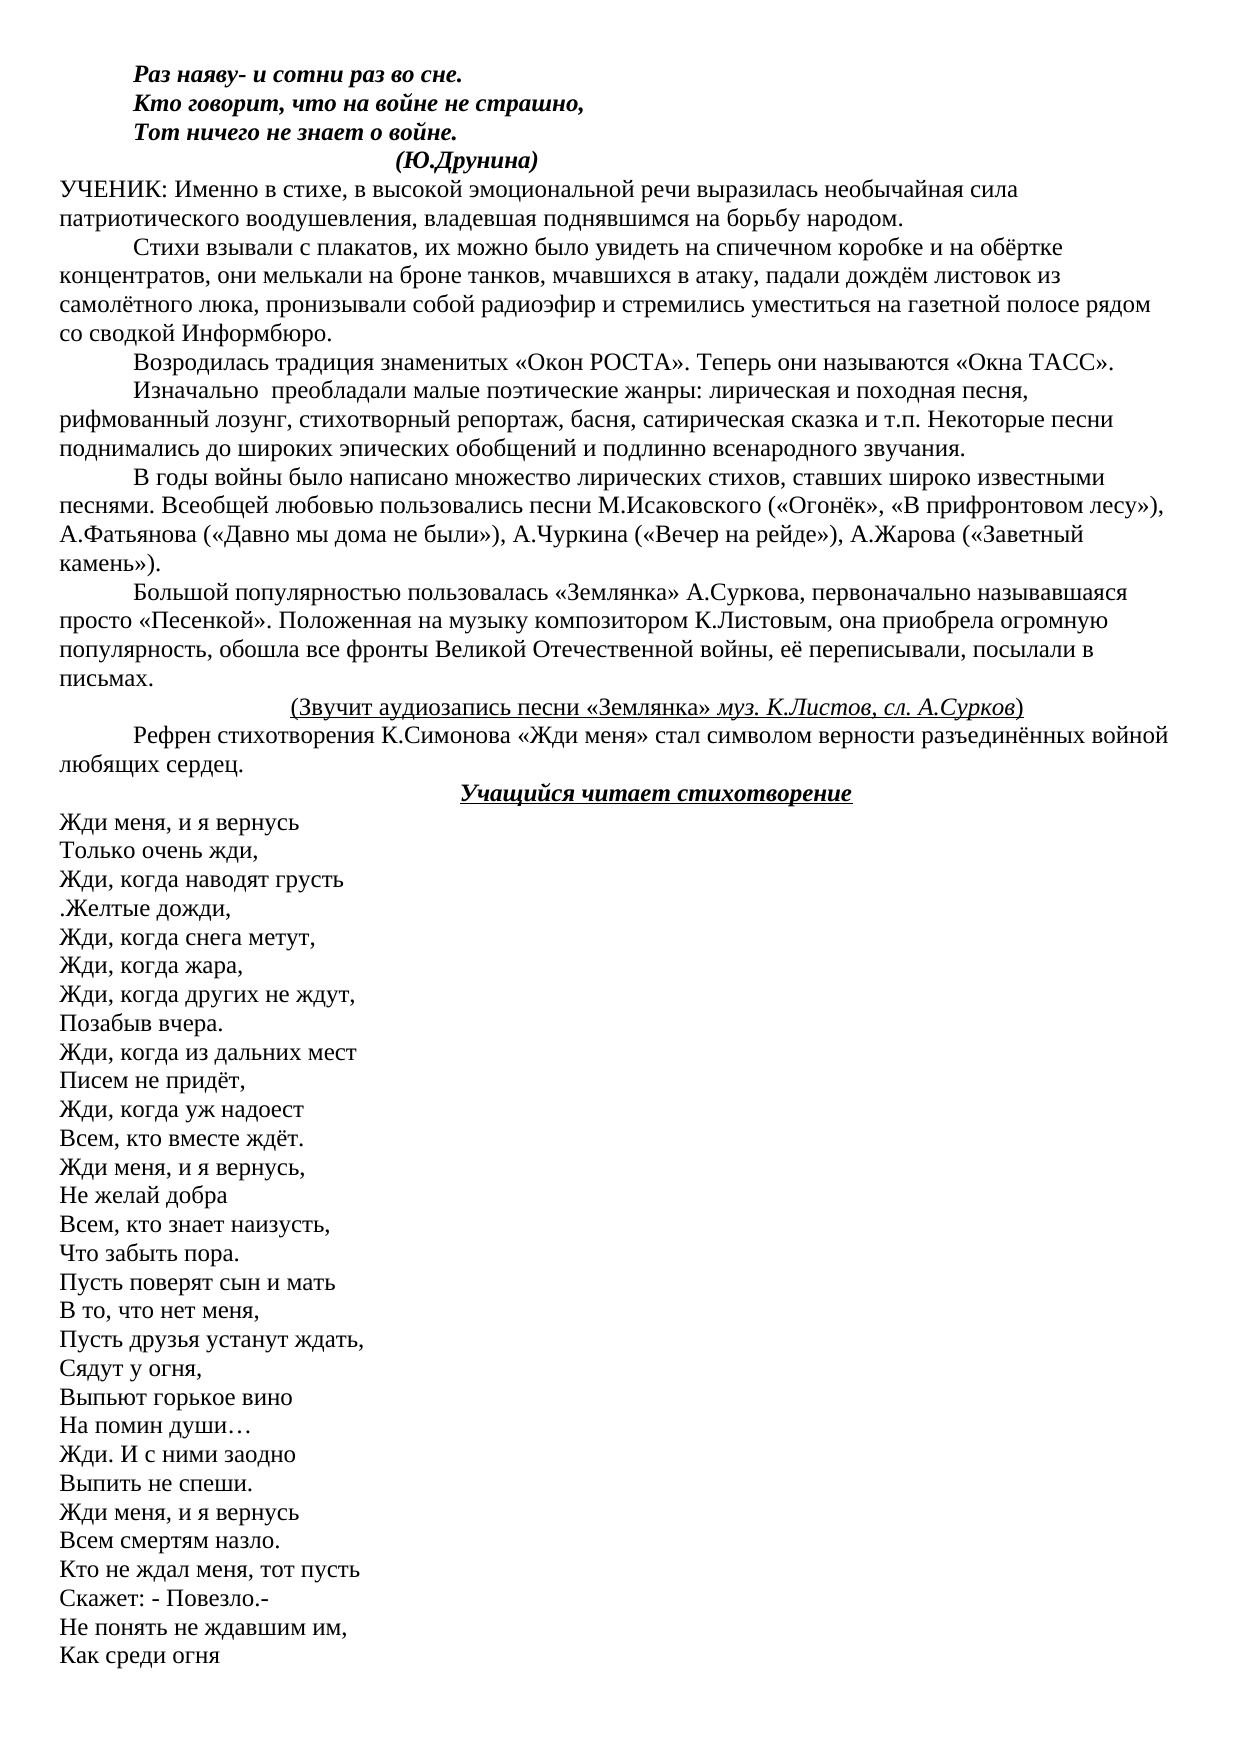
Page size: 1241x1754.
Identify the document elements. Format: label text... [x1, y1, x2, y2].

text Сядут у огня, [59, 1353, 1181, 1382]
text Что забыть пора. [59, 1238, 1181, 1267]
text Не понять не ждавшим им, [59, 1612, 1181, 1640]
text Жди, когда уж надоест [59, 1094, 1181, 1123]
text Пусть поверят сын и мать [59, 1267, 1181, 1295]
text (Звучит аудиозапись песни «Землянка» муз. К.Листов, сл. А.Сурков) [59, 692, 1181, 720]
text Всем, кто знает наизусть, [59, 1209, 1181, 1238]
text (Ю.Друнина) [59, 145, 1181, 174]
text Жди меня, и я вернусь [59, 1497, 1181, 1525]
text Скажет: - Повезло.- [59, 1583, 1181, 1612]
text Кто говорит, что на войне не страшно, [59, 88, 1181, 117]
text Возродилась традиция знаменитых «Окон РОСТА». Теперь они называются «Окна ТАСС». [59, 347, 1181, 375]
text Тот ничего не знает о войне. [59, 117, 1181, 145]
text В то, что нет меня, [59, 1295, 1181, 1324]
text Пусть друзья устанут ждать, [59, 1324, 1181, 1353]
text .Желтые дожди, [59, 893, 1181, 922]
text Не желай добра [59, 1180, 1181, 1209]
text Кто не ждал меня, тот пусть [59, 1554, 1181, 1583]
text УЧЕНИК: Именно в стихе, в высокой эмоциональной речи выразилась необычайная сила патриотического воодушевления, владевшая поднявшимся на борьбу народом. [59, 174, 1181, 232]
text Жди меня, и я вернусь, [59, 1152, 1181, 1180]
text Всем, кто вместе ждёт. [59, 1123, 1181, 1152]
text В годы войны было написано множество лирических стихов, ставших широко известными песнями. Всеобщей любовью пользовались песни М.Исаковского («Огонёк», «В прифронтовом лесу»), А.Фатьянова («Давно мы дома не были»), А.Чуркина («Вечер на рейде»), А.Жарова («Заветный камень»). [59, 462, 1181, 577]
text Жди, когда снега метут, [59, 922, 1181, 950]
text Стихи взывали с плакатов, их можно было увидеть на спичечном коробке и на обёртке концентратов, они мелькали на броне танков, мчавшихся в атаку, падали дождём листовок из самолётного люка, пронизывали собой радиоэфир и стремились уместиться на газетной полосе рядом со сводкой Информбюро. [59, 232, 1181, 347]
text Жди, когда из дальних мест [59, 1037, 1181, 1065]
text Рефрен стихотворения К.Симонова «Жди меня» стал символом верности разъединённых войной любящих сердец. [59, 720, 1181, 778]
text Позабыв вчера. [59, 1008, 1181, 1037]
text Как среди огня [59, 1640, 1181, 1669]
text Жди, когда жара, [59, 950, 1181, 979]
text Выпьют горькое вино [59, 1382, 1181, 1410]
text Только очень жди, [59, 835, 1181, 864]
text Изначально преобладали малые поэтические жанры: лирическая и походная песня, рифмованный лозунг, стихотворный репортаж, басня, сатирическая сказка и т.п. Некоторые песни поднимались до широких эпических обобщений и подлинно всенародного звучания. [59, 375, 1181, 462]
text Учащийся читает стихотворение [59, 778, 1181, 807]
text Писем не придёт, [59, 1065, 1181, 1094]
text Жди. И с ними заодно [59, 1439, 1181, 1468]
text На помин души… [59, 1410, 1181, 1439]
text Всем смертям назло. [59, 1525, 1181, 1554]
text Большой популярностью пользовалась «Землянка» А.Суркова, первоначально называвшаяся просто «Песенкой». Положенная на музыку композитором К.Листовым, она приобрела огромную популярность, обошла все фронты Великой Отечественной войны, её переписывали, посылали в письмах. [59, 577, 1181, 692]
text Жди, когда других не ждут, [59, 979, 1181, 1008]
text Жди, когда наводят грусть [59, 864, 1181, 893]
text Раз наяву- и сотни раз во сне. [59, 59, 1181, 88]
text Жди меня, и я вернусь [59, 807, 1181, 835]
text Выпить не спеши. [59, 1468, 1181, 1497]
